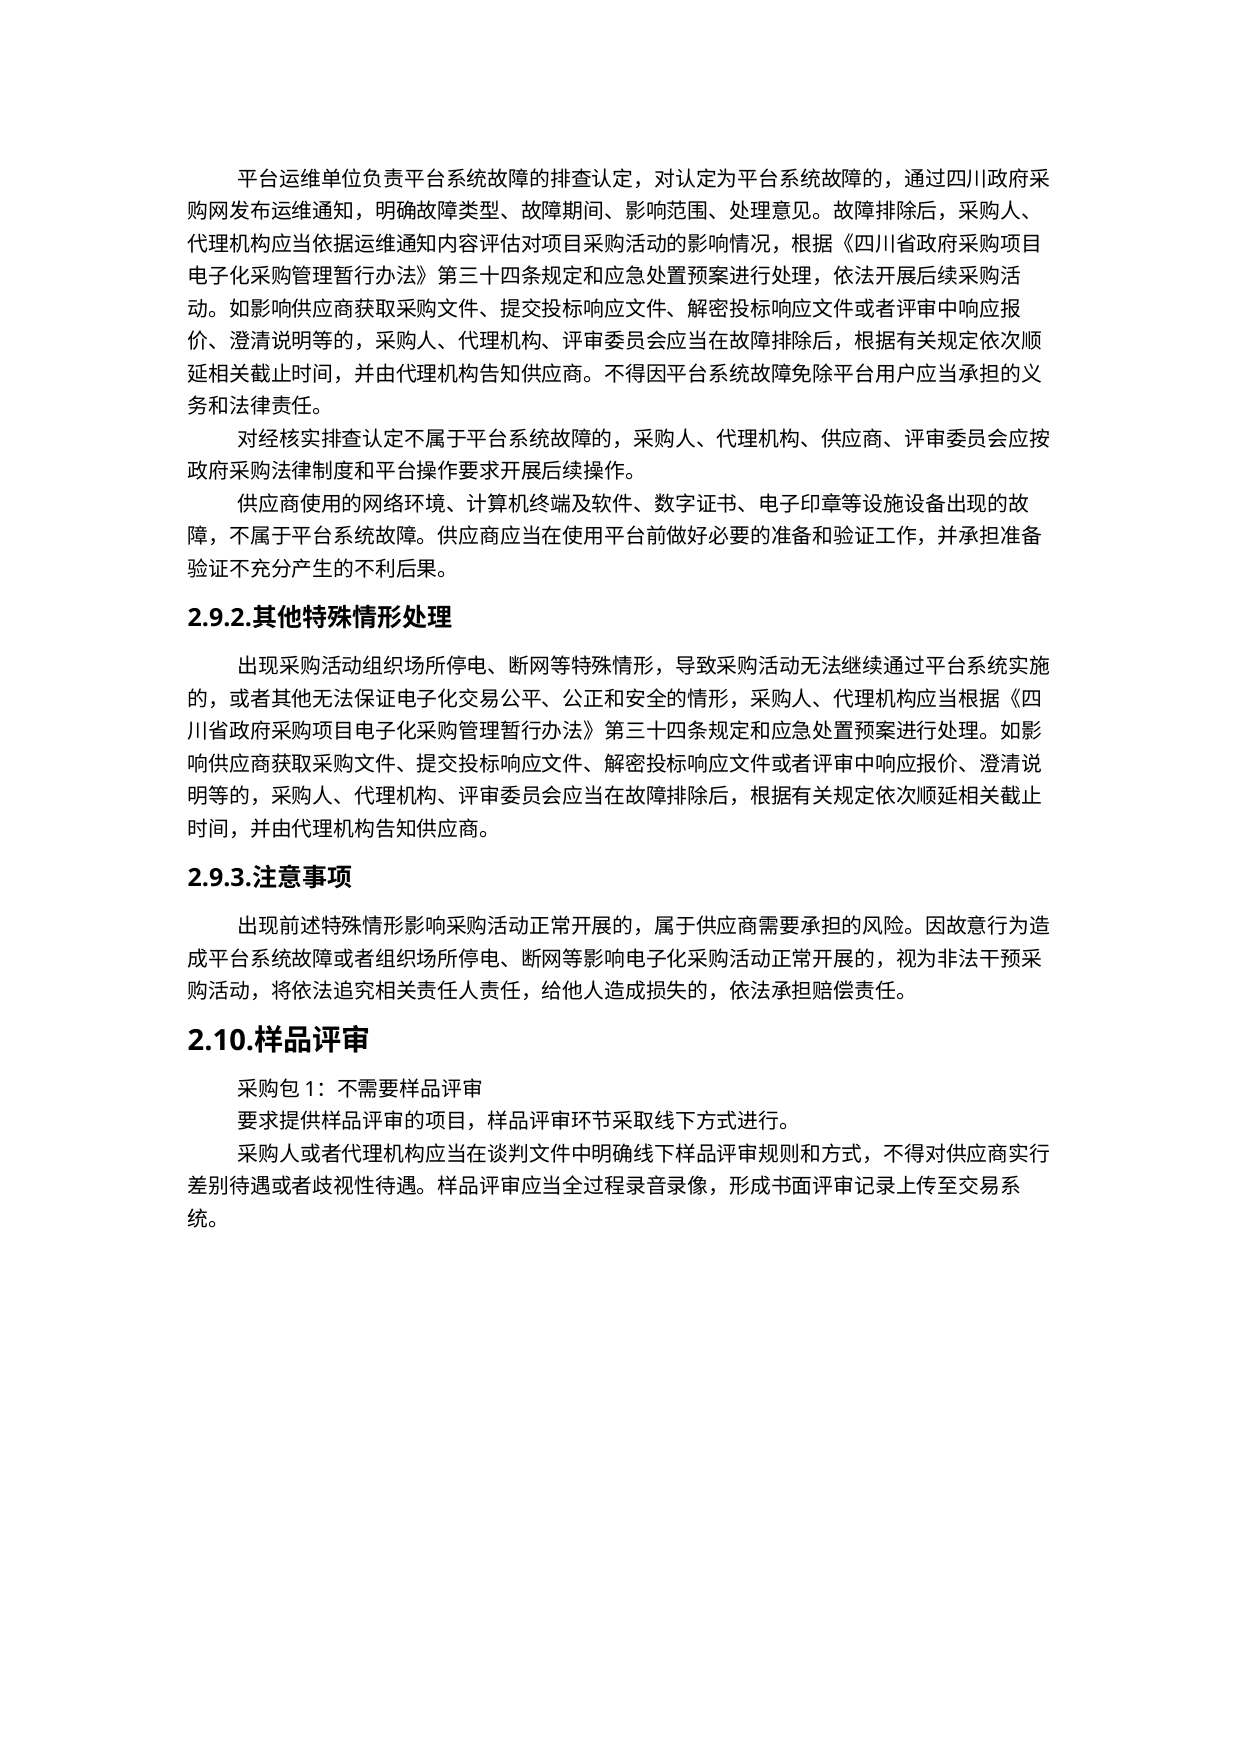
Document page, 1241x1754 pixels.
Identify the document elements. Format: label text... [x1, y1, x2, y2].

text 要求提供样品评审的项目，样品评审环节采取线下方式进行。 [187, 1104, 1053, 1137]
text 2.9.2.其他特殊情形处理 [187, 584, 1053, 649]
text 出现采购活动组织场所停电、断网等特殊情形，导致采购活动无法继续通过平台系统实施的，或者其他无法保证电子化交易公平、公正和安全的情形，采购人、代理机构应当根据《四川省政府采购项目电子化采购管理暂行办法》第三十四条规定和应急处置预案进行处理。如影响供应商获取采购文件、提交投标响应文件、解密投标响应文件或者评审中响应报价、澄清说明等的，采购人、代理机构、评审委员会应当在故障排除后，根据有关规定依次顺延相关截止时间，并由代理机构告知供应商。 [187, 649, 1053, 844]
text 供应商使用的网络环境、计算机终端及软件、数字证书、电子印章等设施设备出现的故障，不属于平台系统故障。供应商应当在使用平台前做好必要的准备和验证工作，并承担准备验证不充分产生的不利后果。 [187, 487, 1053, 584]
text 2.10.样品评审 [187, 1007, 1053, 1072]
text 对经核实排查认定不属于平台系统故障的，采购人、代理机构、供应商、评审委员会应按政府采购法律制度和平台操作要求开展后续操作。 [187, 422, 1053, 487]
text 采购人或者代理机构应当在谈判文件中明确线下样品评审规则和方式，不得对供应商实行差别待遇或者歧视性待遇。样品评审应当全过程录音录像，形成书面评审记录上传至交易系统。 [187, 1137, 1053, 1234]
text 2.9.3.注意事项 [187, 844, 1053, 909]
text 出现前述特殊情形影响采购活动正常开展的，属于供应商需要承担的风险。因故意行为造成平台系统故障或者组织场所停电、断网等影响电子化采购活动正常开展的，视为非法干预采购活动，将依法追究相关责任人责任，给他人造成损失的，依法承担赔偿责任。 [187, 909, 1053, 1007]
text 采购包1：不需要样品评审 [187, 1072, 1053, 1104]
text 平台运维单位负责平台系统故障的排查认定，对认定为平台系统故障的，通过四川政府采购网发布运维通知，明确故障类型、故障期间、影响范围、处理意见。故障排除后，采购人、代理机构应当依据运维通知内容评估对项目采购活动的影响情况，根据《四川省政府采购项目电子化采购管理暂行办法》第三十四条规定和应急处置预案进行处理，依法开展后续采购活动。如影响供应商获取采购文件、提交投标响应文件、解密投标响应文件或者评审中响应报价、澄清说明等的，采购人、代理机构、评审委员会应当在故障排除后，根据有关规定依次顺延相关截止时间，并由代理机构告知供应商。不得因平台系统故障免除平台用户应当承担的义务和法律责任。 [187, 162, 1053, 422]
